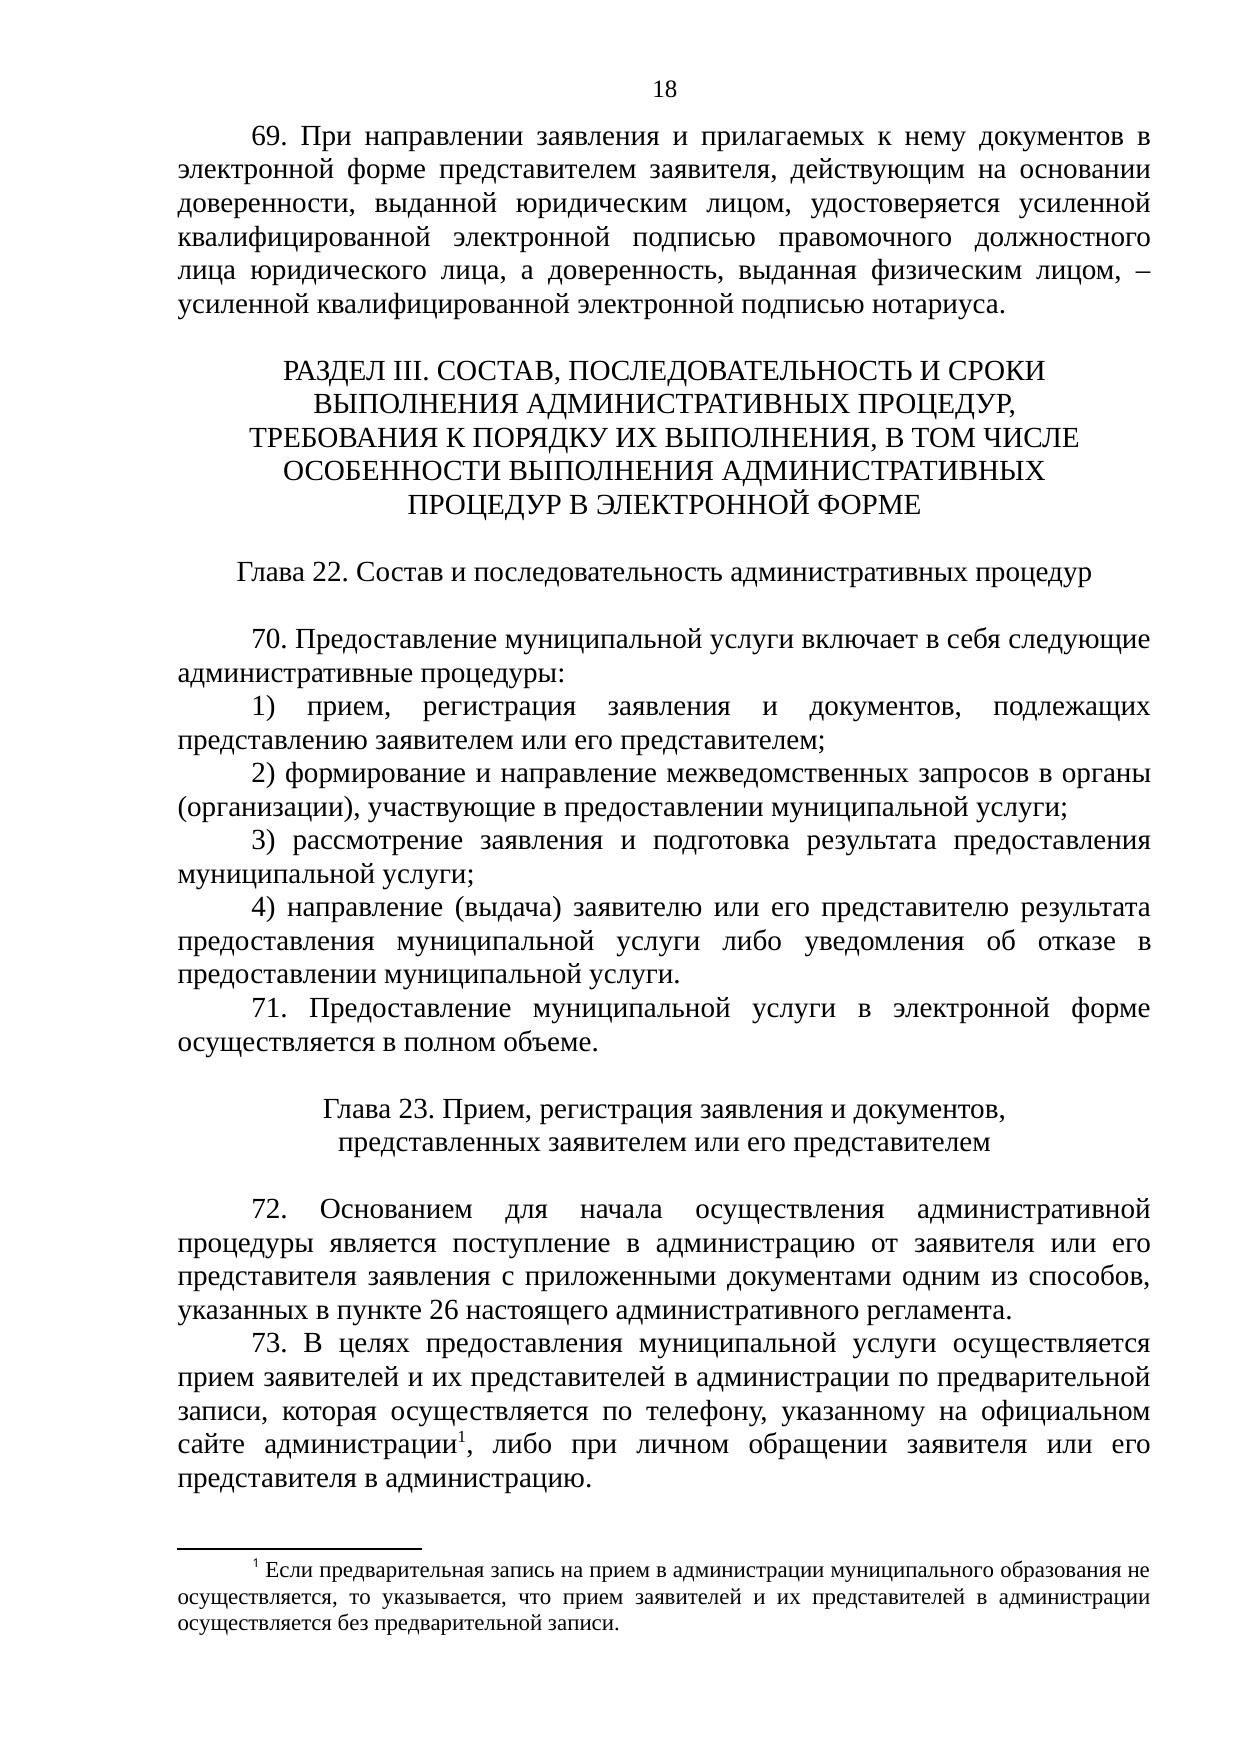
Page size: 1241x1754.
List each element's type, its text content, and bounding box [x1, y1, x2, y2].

text РАЗДЕЛ III. СОСТАВ, ПОСЛЕДОВАТЕЛЬНОСТЬ И СРОКИ ВЫПОЛНЕНИЯ АДМИНИСТРАТИВНЫХ ПРОЦЕДУР, ТРЕБОВАНИЯ К ПОРЯДКУ ИХ ВЫПОЛНЕНИЯ, В ТОМ ЧИСЛЕ ОСОБЕННОСТИ ВЫПОЛНЕНИЯ АДМИНИСТРАТИВНЫХ ПРОЦЕДУР В ЭЛЕКТРОННОЙ ФОРМЕ [177, 353, 1152, 521]
text 73. В целях предоставления муниципальной услуги осуществляется прием заявителей и их представителей в администрации по предварительной записи, которая осуществляется по телефону, указанному на официальном сайте администрации, либо при личном обращении заявителя или его представителя в администрацию. [177, 1326, 1152, 1493]
text 3) рассмотрение заявления и подготовка результата предоставления муниципальной услуги; [177, 822, 1152, 889]
text 2) формирование и направление межведомственных запросов в органы (организации), участвующие в предоставлении муниципальной услуги; [177, 755, 1152, 822]
text Глава 22. Состав и последовательность административных процедур [177, 554, 1152, 588]
text Глава 23. Прием, регистрация заявления и документов, представленных заявителем или его представителем [177, 1091, 1152, 1158]
text 70. Предоставление муниципальной услуги включает в себя следующие административные процедуры: [177, 621, 1152, 688]
text 71. Предоставление муниципальной услуги в электронной форме осуществляется в полном объеме. [177, 990, 1152, 1057]
text 69. При направлении заявления и прилагаемых к нему документов в электронной форме представителем заявителя, действующим на основании доверенности, выданной юридическим лицом, удостоверяется усиленной квалифицированной электронной подписью правомочного должностного лица юридического лица, а доверенность, выданная физическим лицом, – усиленной квалифицированной электронной подписью нотариуса. [177, 118, 1152, 319]
text 1) прием, регистрация заявления и документов, подлежащих представлению заявителем или его представителем; [177, 688, 1152, 755]
text 4) направление (выдача) заявителю или его представителю результата предоставления муниципальной услуги либо уведомления об отказе в предоставлении муниципальной услуги. [177, 889, 1152, 990]
text 72. Основанием для начала осуществления административной процедуры является поступление в администрацию от заявителя или его представителя заявления с приложенными документами одним из способов, указанных в пункте 26 настоящего административного регламента. [177, 1191, 1152, 1326]
